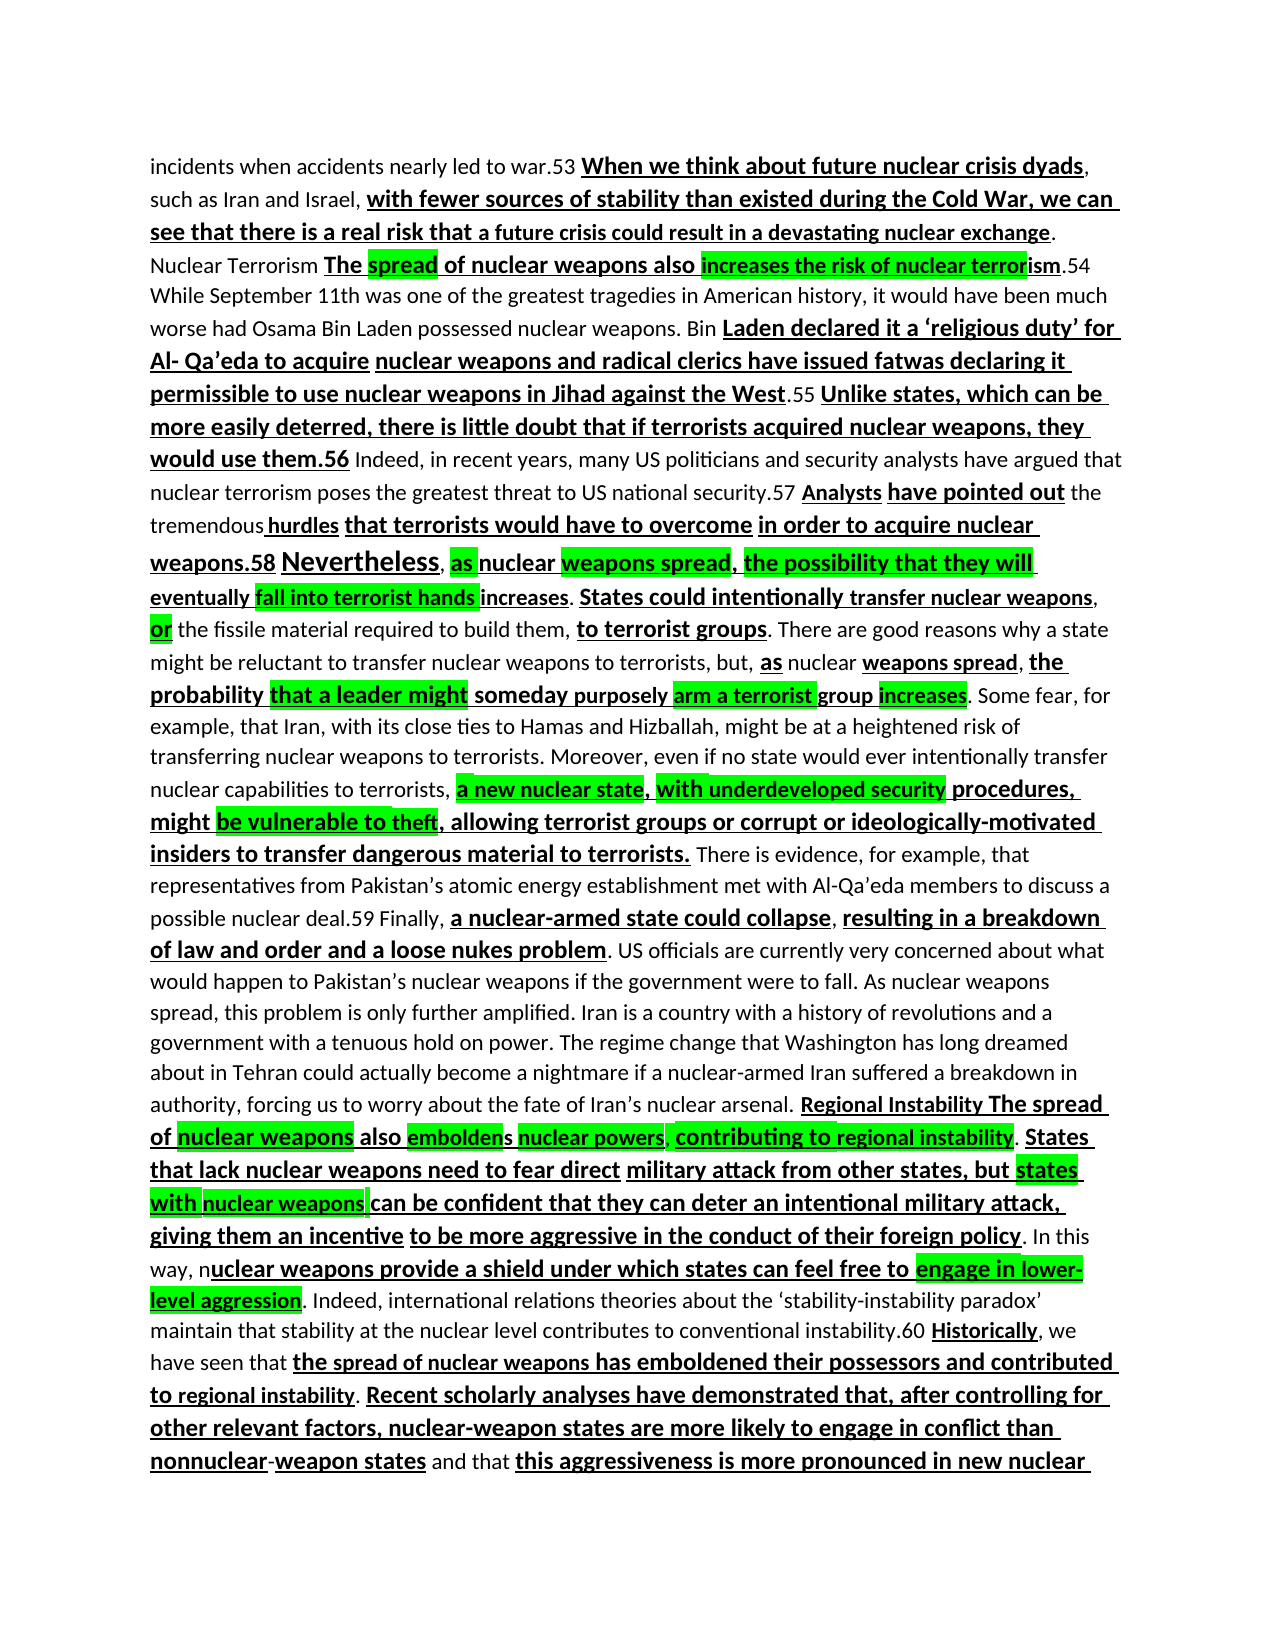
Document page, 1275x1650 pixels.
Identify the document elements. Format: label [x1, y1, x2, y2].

text [150, 150, 1125, 1476]
